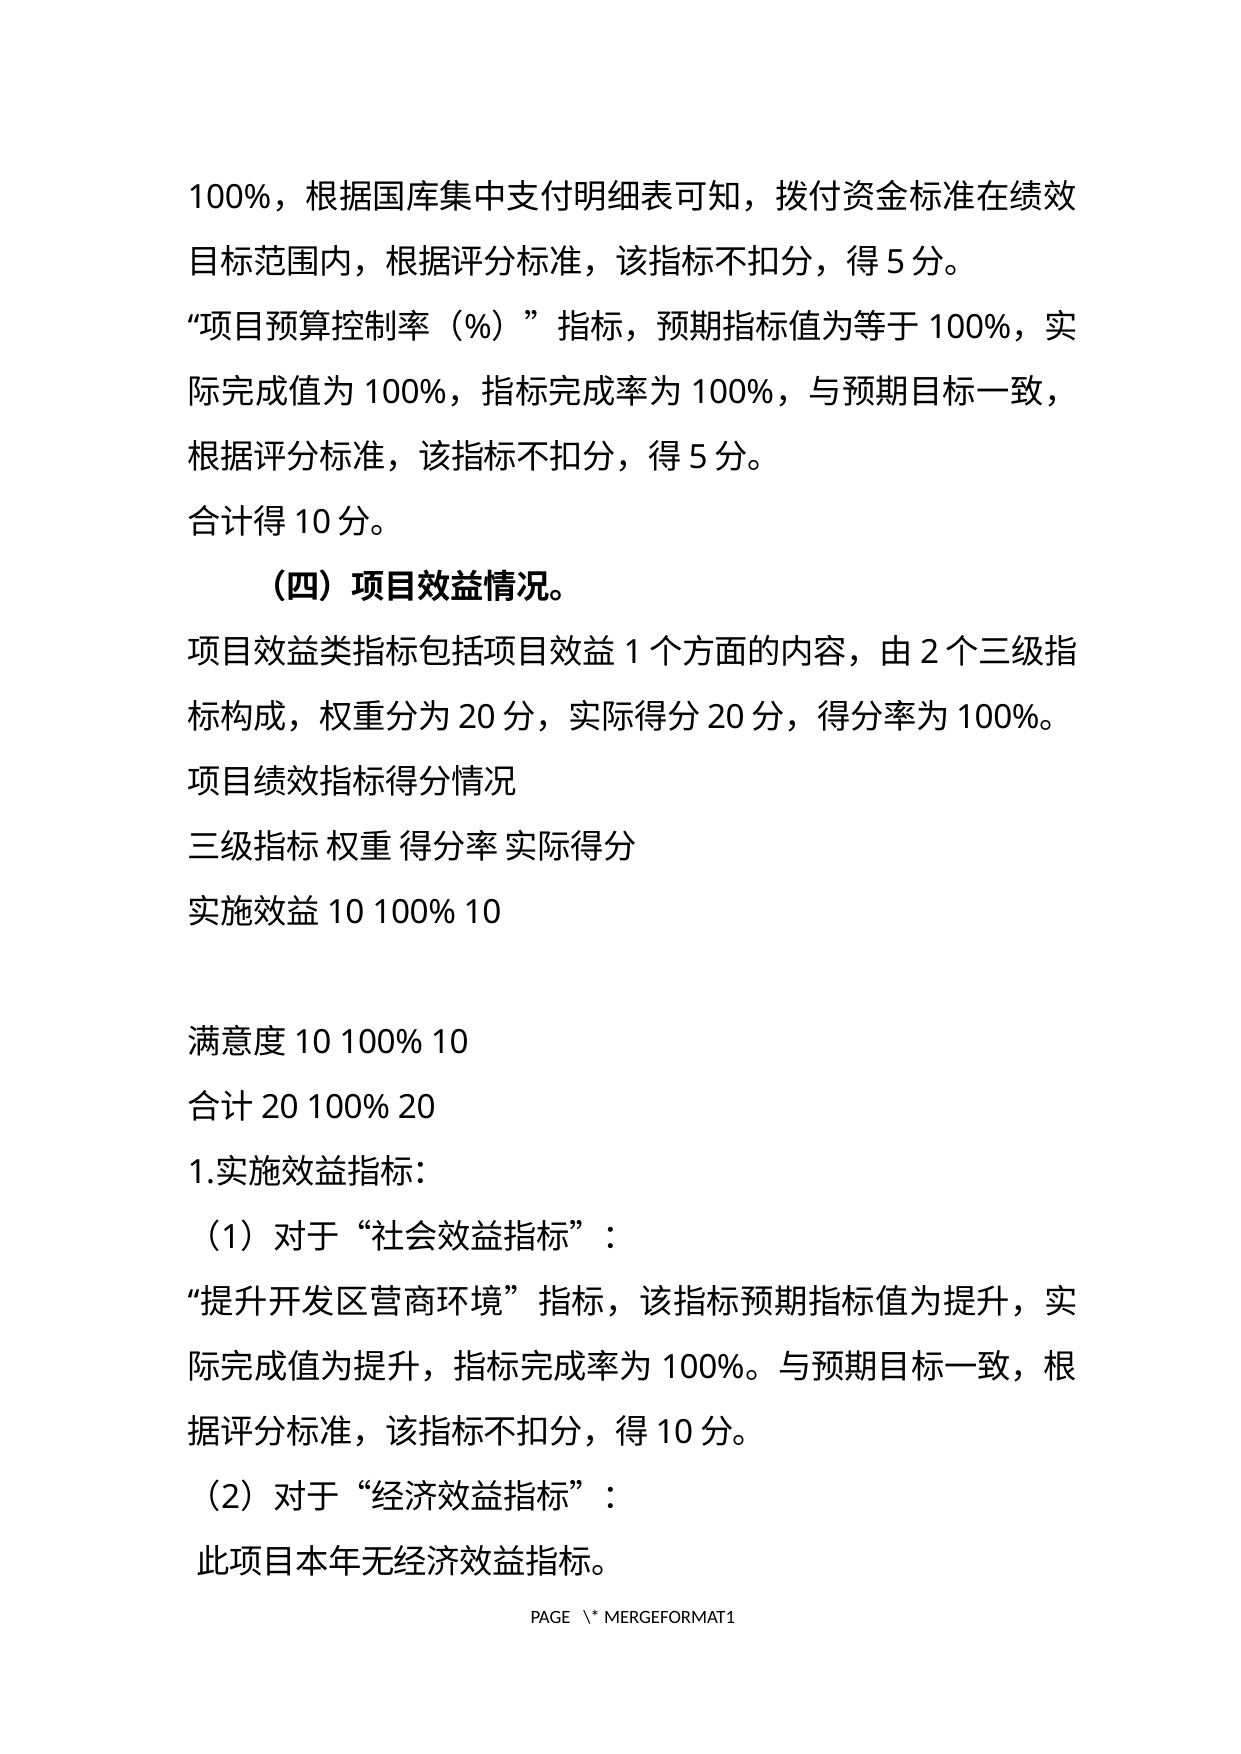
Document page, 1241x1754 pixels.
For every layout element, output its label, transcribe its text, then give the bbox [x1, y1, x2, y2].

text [187, 162, 1078, 552]
text （四）项目效益情况。 [187, 552, 1078, 617]
